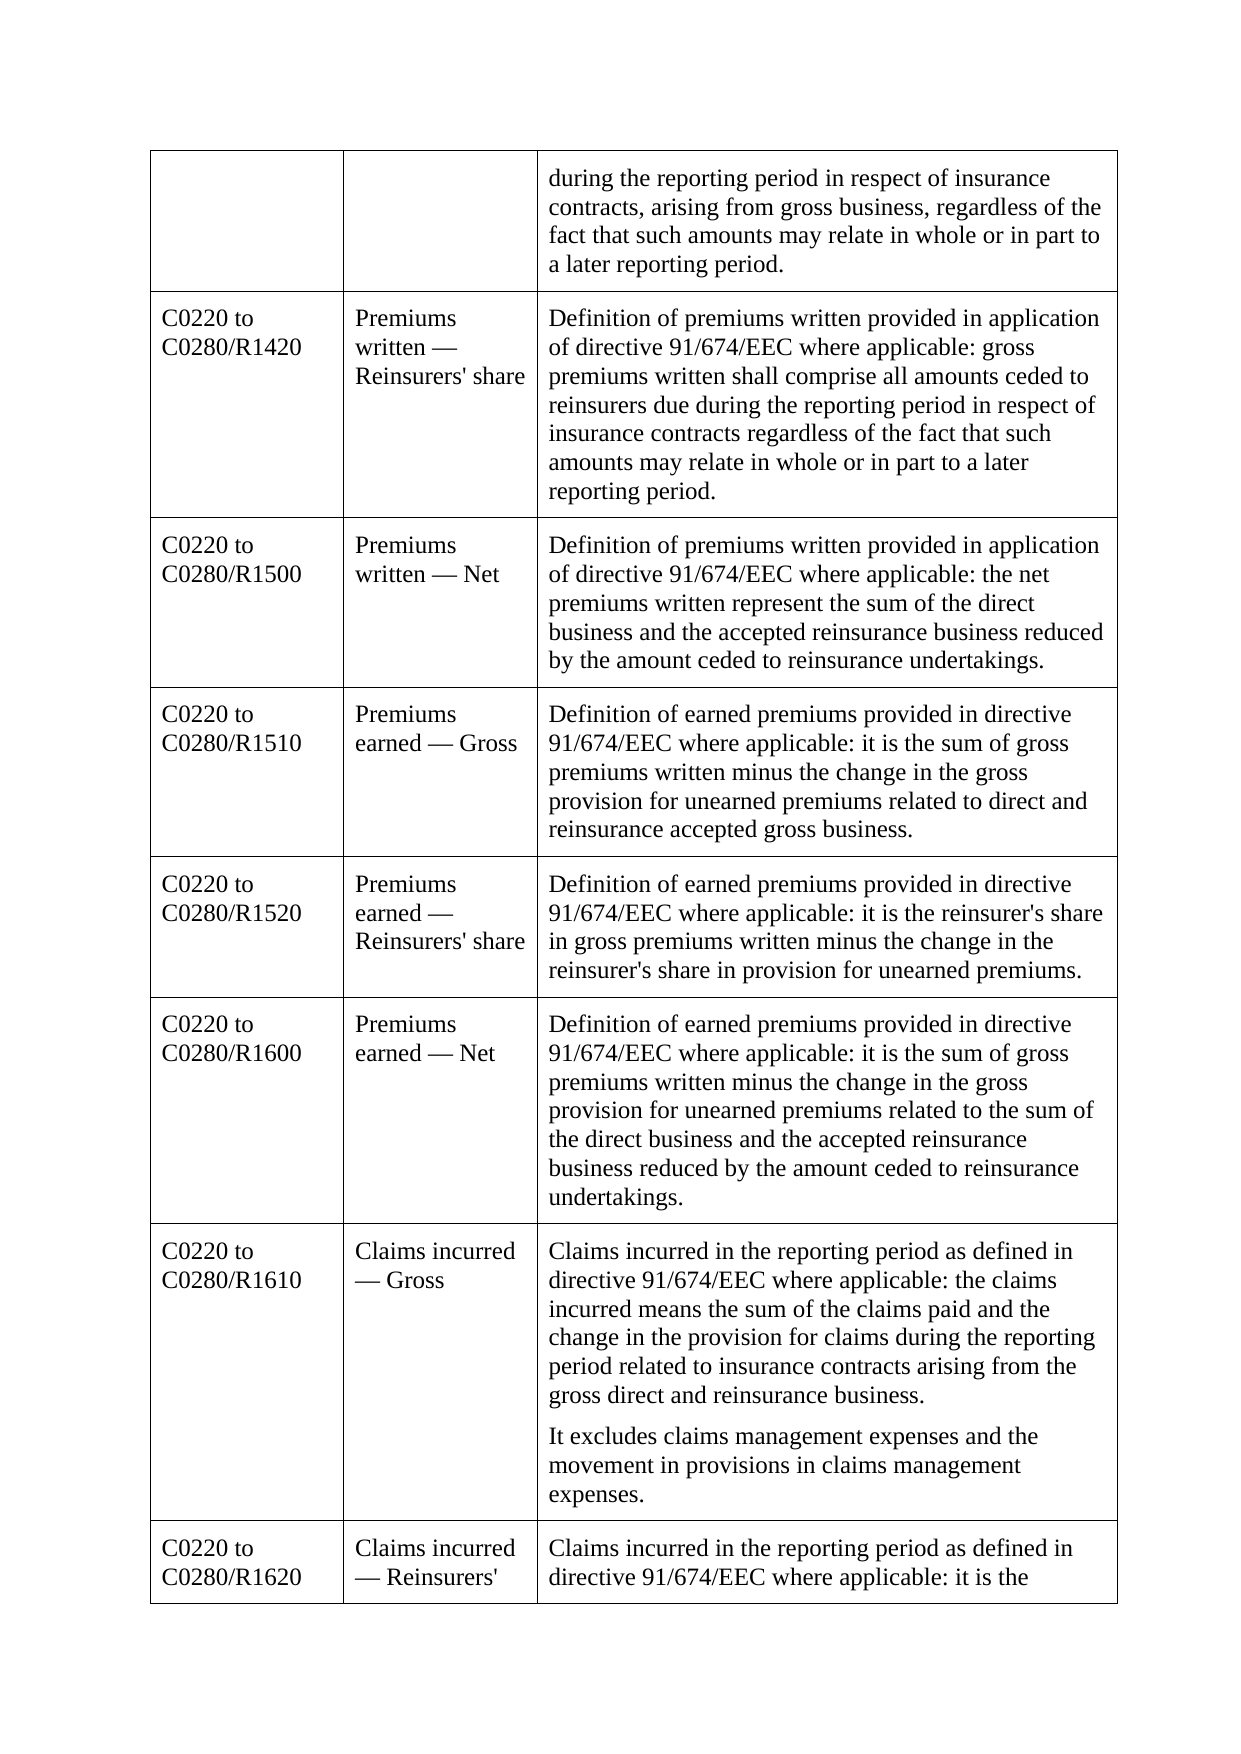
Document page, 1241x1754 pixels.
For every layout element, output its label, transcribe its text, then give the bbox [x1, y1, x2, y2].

table_cell C0220 to C0280/R1510 [151, 688, 343, 856]
table_cell Definition of earned premiums provided in directive 91/674/EEC where applicable: it is the reinsurer's share in gross premiums written minus the change in the reinsurer's share in provision for unearned premiums. [538, 857, 1117, 996]
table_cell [344, 151, 537, 291]
table_cell Premiums earned — Reinsurers' share [344, 857, 537, 996]
table_cell Definition of earned premiums provided in directive 91/674/EEC where applicable: it is the sum of gross premiums written minus the change in the gross provision for unearned premiums related to direct and reinsurance accepted gross business. [538, 688, 1117, 856]
table_cell C0220 to C0280/R1520 [151, 857, 343, 996]
table_cell Premiums earned — Net [344, 998, 537, 1223]
table_cell Premiums written — Reinsurers' share [344, 292, 537, 517]
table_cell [344, 1521, 537, 1603]
table_cell Claims incurred in the reporting period as defined in directive 91/674/EEC where applicable: the claims incurred means the sum of the claims paid and the change in the provision for claims during the reporting period related to insurance contracts arising from the gross direct and reinsurance business. It excludes claims management expenses and the movement in provisions in claims management expenses. [538, 1224, 1117, 1520]
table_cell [151, 151, 343, 291]
table_cell C0220 to C0280/R1610 [151, 1224, 343, 1520]
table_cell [538, 1521, 1117, 1603]
table_cell Definition of earned premiums provided in directive 91/674/EEC where applicable: it is the sum of gross premiums written minus the change in the gross provision for unearned premiums related to the sum of the direct business and the accepted reinsurance business reduced by the amount ceded to reinsurance undertakings. [538, 998, 1117, 1223]
table_cell Definition of premiums written provided in application of directive 91/674/EEC where applicable: gross premiums written shall comprise all amounts ceded to reinsurers due during the reporting period in respect of insurance contracts regardless of the fact that such amounts may relate in whole or in part to a later reporting period. [538, 292, 1117, 517]
table_cell C0220 to C0280/R1500 [151, 518, 343, 687]
table_cell C0220 to C0280/R1420 [151, 292, 343, 517]
table_cell Claims incurred — Gross [344, 1224, 537, 1520]
table_cell C0220 to C0280/R1600 [151, 998, 343, 1223]
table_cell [538, 151, 1117, 291]
table_cell Premiums written — Net [344, 518, 537, 687]
table_cell Premiums earned — Gross [344, 688, 537, 856]
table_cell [151, 1521, 343, 1603]
table_cell Definition of premiums written provided in application of directive 91/674/EEC where applicable: the net premiums written represent the sum of the direct business and the accepted reinsurance business reduced by the amount ceded to reinsurance undertakings. [538, 518, 1117, 687]
